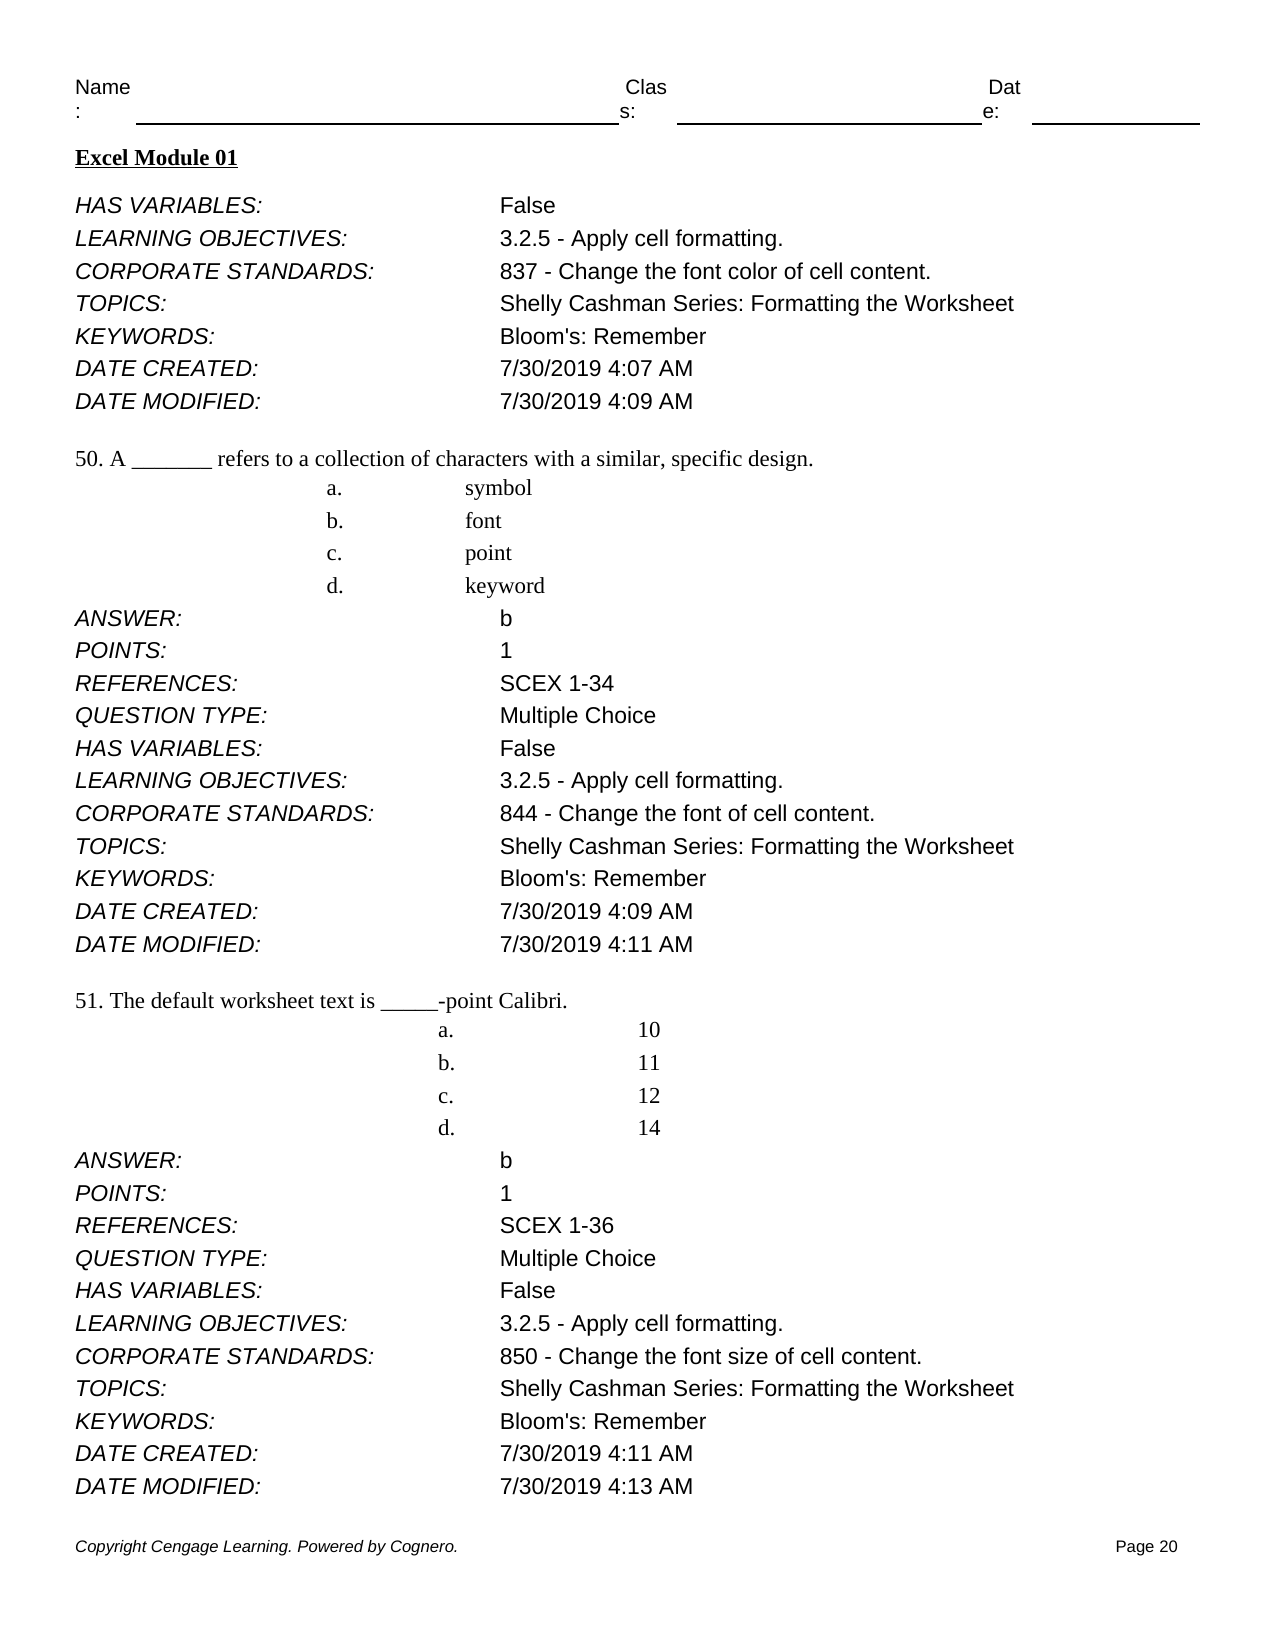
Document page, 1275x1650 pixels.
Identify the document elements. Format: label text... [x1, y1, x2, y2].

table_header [75, 189, 1200, 418]
table_header 50. A _______ refers to a collection of characters with a similar, specific design. [75, 445, 1200, 960]
table_header 51. The default worksheet text is _____-point Calibri. [75, 987, 1200, 1503]
